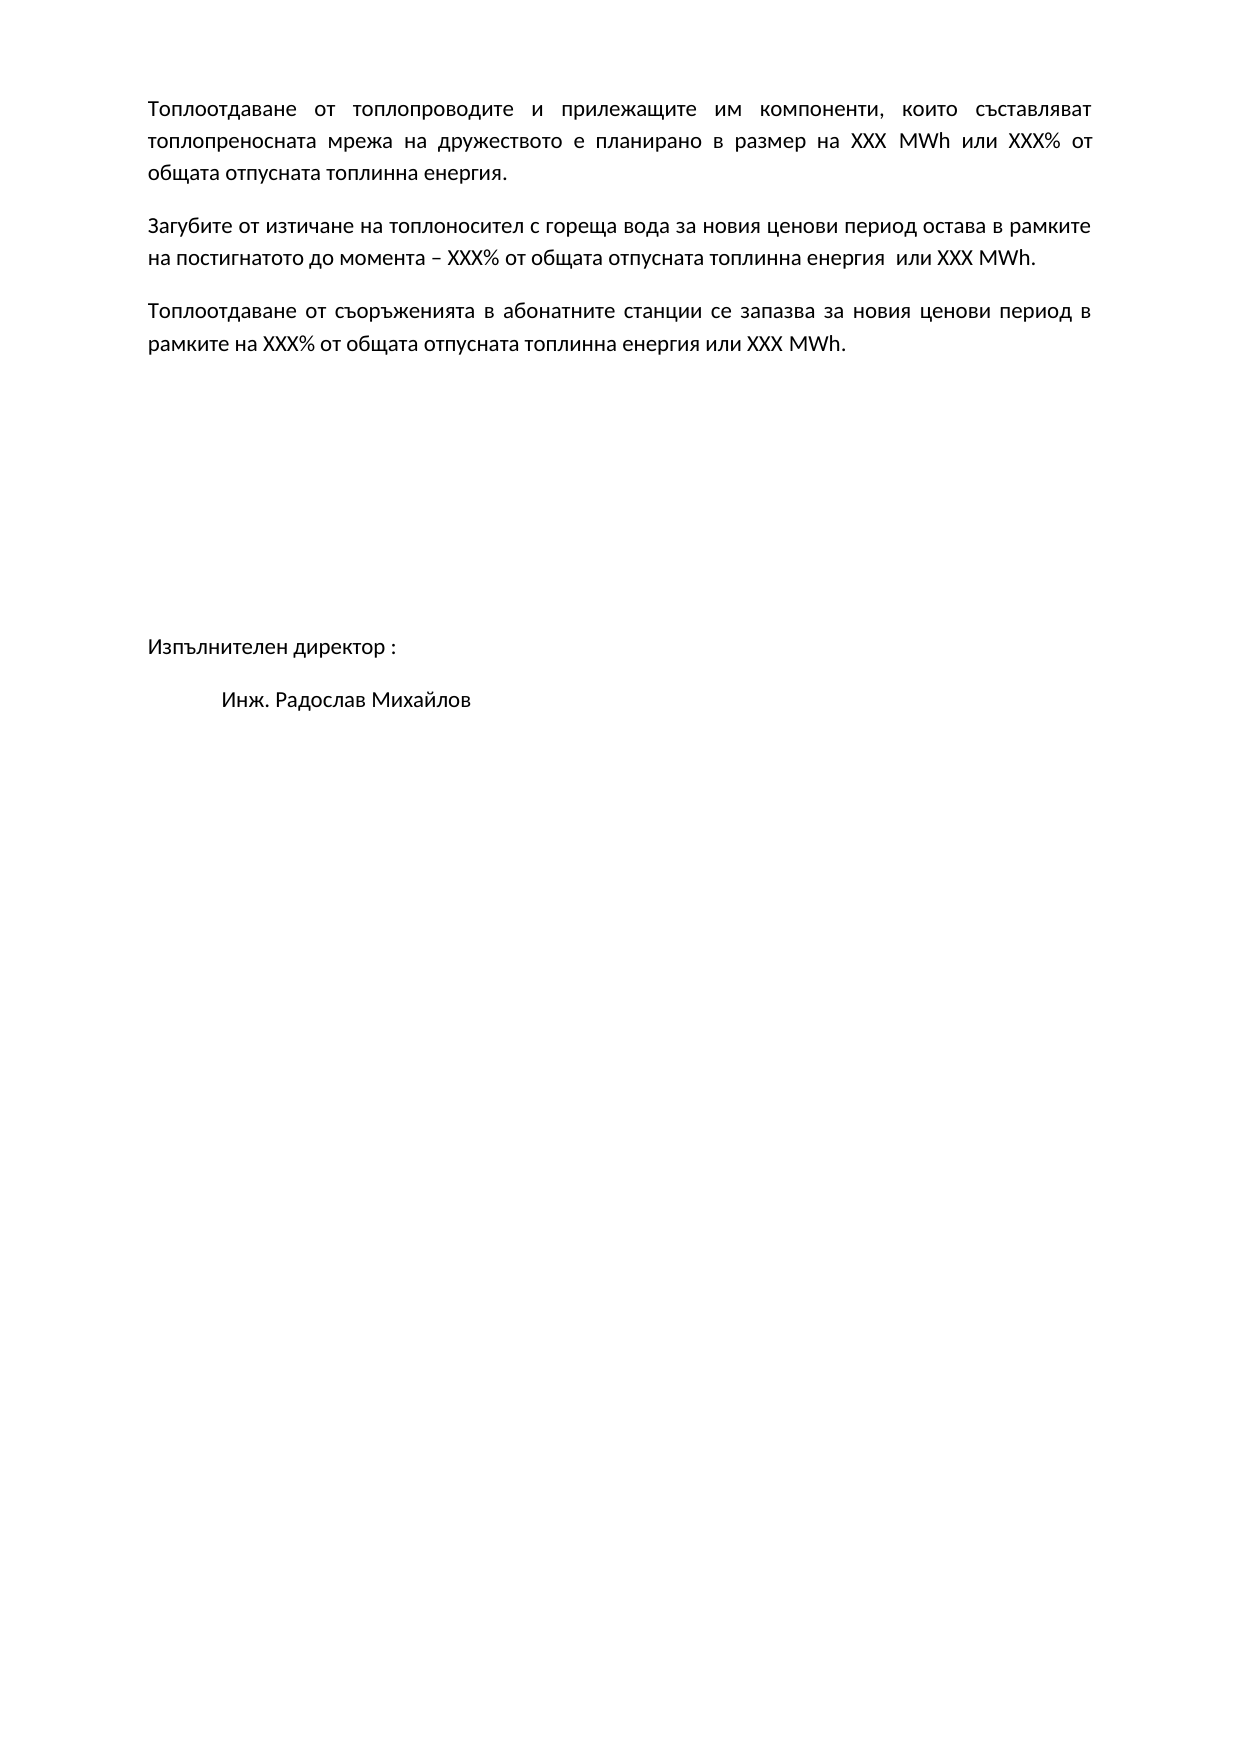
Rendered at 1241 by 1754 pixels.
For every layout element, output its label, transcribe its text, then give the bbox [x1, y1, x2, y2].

text Топлоотдаване от съоръженията в абонатните станции се запазва за новия ценови период в рамките на ХХХ% от общата отпусната топлинна енергия или ХХХ MWh. [148, 296, 1093, 357]
text Инж. Радослав Михайлов [148, 685, 1093, 713]
text Топлоотдаване от топлопроводите и прилежащите им компоненти, които съставляват топлопреносната мрежа на дружеството е планирано в размер на ХХХ MWh или ХХХ% от общата отпусната топлинна енергия. [148, 94, 1093, 186]
text Изпълнителен директор : [148, 632, 1093, 660]
text Загубите от изтичане на топлоносител с гореща вода за новия ценови период остава в рамките на постигнатото до момента – ХХХ% от общата отпусната топлинна енергия или ХХХ MWh. [148, 211, 1093, 271]
